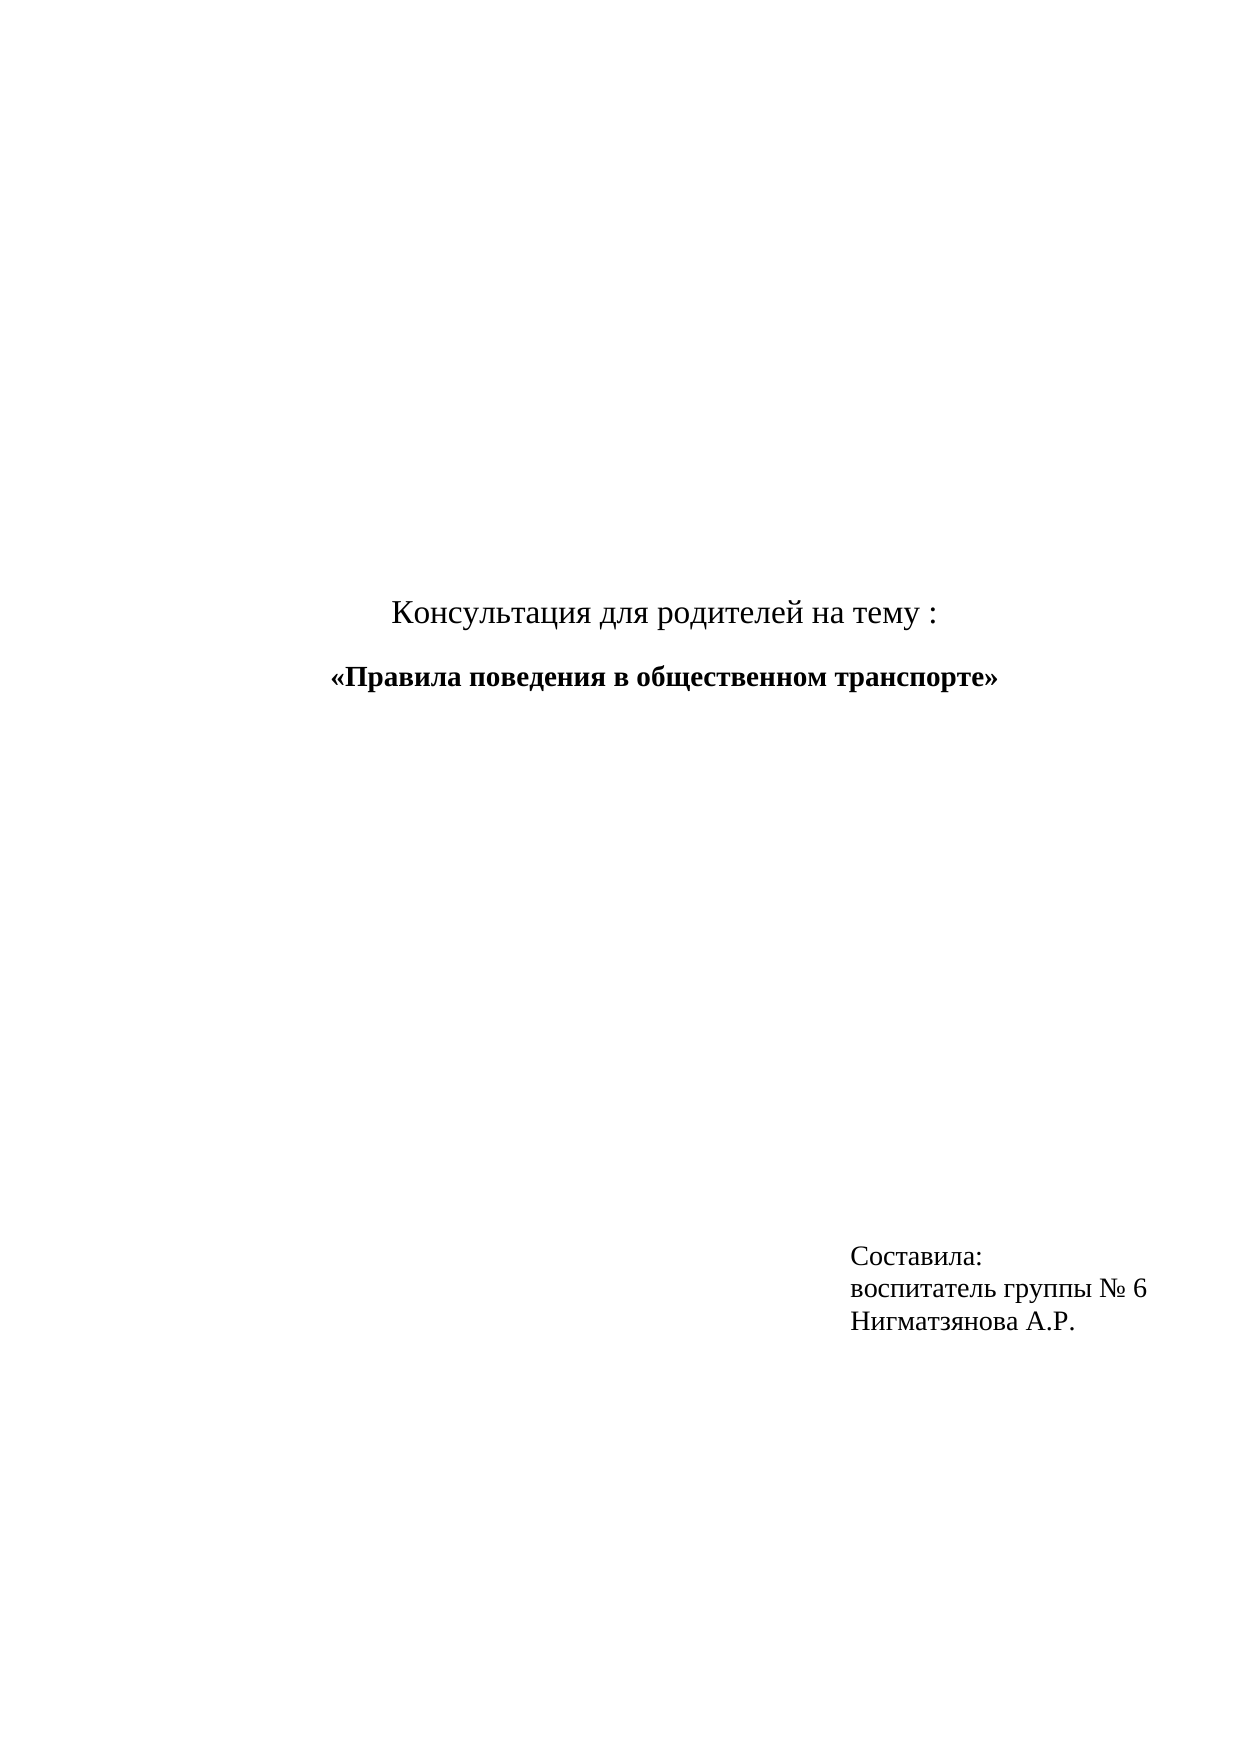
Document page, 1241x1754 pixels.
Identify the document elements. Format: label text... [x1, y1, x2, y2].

text Составила: [177, 1239, 1152, 1271]
text воспитатель группы № 6 [177, 1271, 1152, 1304]
text Нигматзянова А.Р. [177, 1304, 1152, 1336]
text «Правила поведения в общественном транспорте» [177, 659, 1152, 692]
text Консультация для родителей на тему : [177, 592, 1152, 631]
